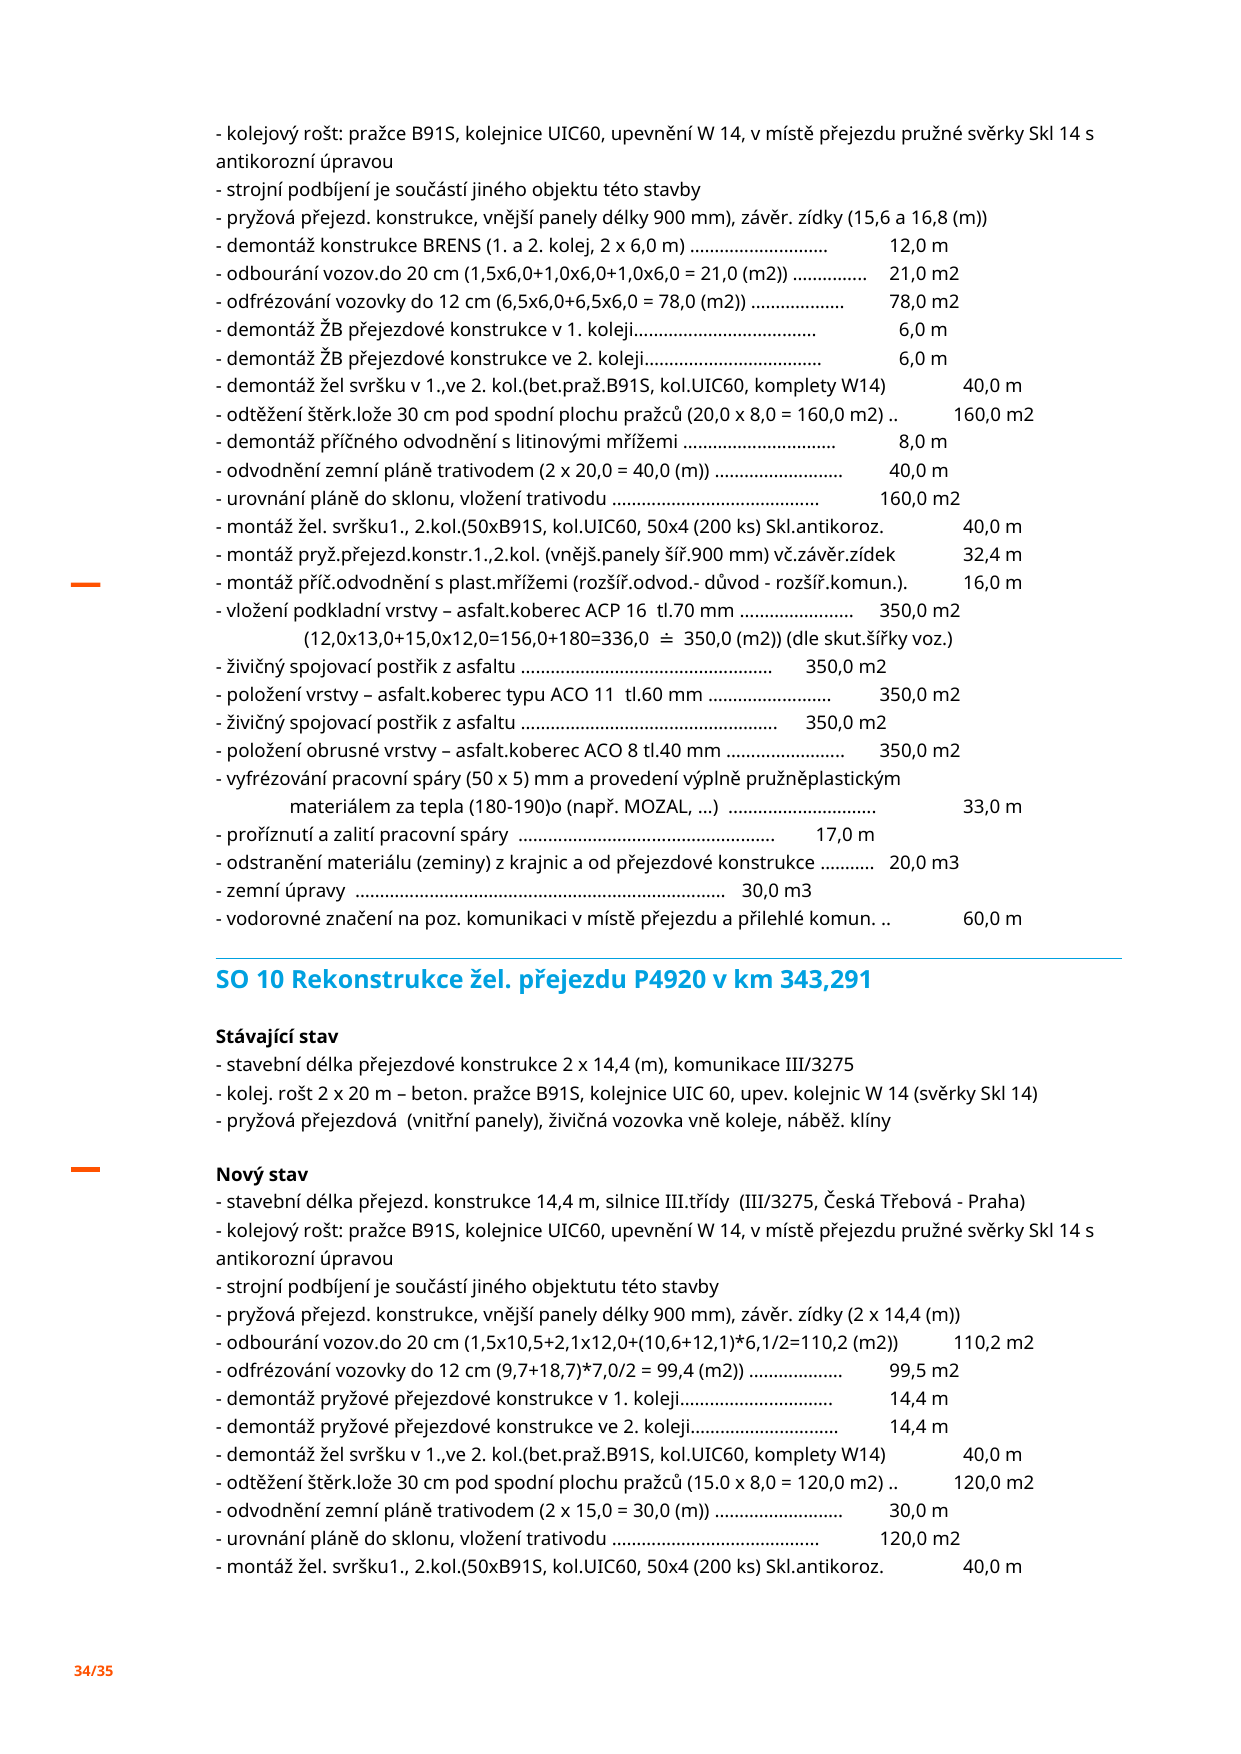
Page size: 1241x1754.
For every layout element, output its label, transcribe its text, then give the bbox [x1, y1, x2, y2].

text - živičný spojovací postřik z asfaltu ……………………………………………. 350,0 m2 [216, 709, 1122, 734]
text - montáž žel. svršku1., 2.kol.(50xB91S, kol.UIC60, 50x4 (200 ks) Skl.antikoroz. 40,0 m [216, 513, 1122, 538]
text - proříznutí a zalití pracovní spáry ……………………………………………. 17,0 m [216, 821, 1122, 847]
text - demontáž příčného odvodnění s litinovými mřížemi …………………………. 8,0 m [216, 429, 1122, 454]
text - stavební délka přejezdové konstrukce 2 x 14,4 (m), komunikace III/3275 [216, 1052, 1122, 1077]
text - demontáž žel svršku v 1.,ve 2. kol.(bet.praž.B91S, kol.UIC60, komplety W14) 40,0 m [216, 373, 1122, 398]
text - demontáž konstrukce BRENS (1. a 2. kolej, 2 x 6,0 m) ………………………. 12,0 m [216, 233, 1122, 258]
text - odfrézování vozovky do 12 cm (6,5x6,0+6,5x6,0 = 78,0 (m2)) ………………. 78,0 m2 [216, 289, 1122, 314]
text - odbourání vozov.do 20 cm (1,5x10,5+2,1x12,0+(10,6+12,1)*6,1/2=110,2 (m2)) 110,2 m2 [216, 1329, 1122, 1354]
text - strojní podbíjení je součástí jiného objektu této stavby [216, 177, 1122, 202]
text - urovnání pláně do sklonu, vložení trativodu …………………………………... 120,0 m2 [216, 1525, 1122, 1551]
text - odstranění materiálu (zeminy) z krajnic a od přejezdové konstrukce ……….. 20,0 m3 [216, 849, 1122, 875]
text - zemní úpravy ………………………………………………………………… 30,0 m3 [216, 877, 1122, 903]
text - montáž žel. svršku1., 2.kol.(50xB91S, kol.UIC60, 50x4 (200 ks) Skl.antikoroz. 40,0 m [216, 1553, 1122, 1579]
text - vodorovné značení na poz. komunikaci v místě přejezdu a přilehlé komun. .. 60,0 m [216, 905, 1122, 931]
text - demontáž ŽB přejezdové konstrukce ve 2. koleji……………………………… 6,0 m [216, 345, 1122, 370]
text - odtěžení štěrk.lože 30 cm pod spodní plochu pražců (20,0 x 8,0 = 160,0 m2) .. 160,0 m2 [216, 401, 1122, 426]
text - živičný spojovací postřik z asfaltu …………………………………………… 350,0 m2 [216, 653, 1122, 678]
text - odfrézování vozovky do 12 cm (9,7+18,7)*7,0/2 = 99,4 (m2)) ………………. 99,5 m2 [216, 1357, 1122, 1382]
text - kolejový rošt: pražce B91S, kolejnice UIC60, upevnění W 14, v místě přejezdu pružné svěrky Skl 14 s antikorozní úpravou [216, 1217, 1122, 1270]
text - demontáž pryžové přejezdové konstrukce ve 2. koleji………………………… 14,4 m [216, 1413, 1122, 1438]
text - pryžová přejezdová (vnitřní panely), živičná vozovka vně koleje, náběž. klíny [216, 1108, 1122, 1133]
text - urovnání pláně do sklonu, vložení trativodu …………………………………... 160,0 m2 [216, 485, 1122, 510]
text - odbourání vozov.do 20 cm (1,5x6,0+1,0x6,0+1,0x6,0 = 21,0 (m2)) …..…….... 21,0 m2 [216, 261, 1122, 286]
text - kolej. rošt 2 x 20 m – beton. pražce B91S, kolejnice UIC 60, upev. kolejnic W 14 (svěrky Skl 14) [216, 1080, 1122, 1105]
text - vyfrézování pracovní spáry (50 x 5) mm a provedení výplně pružněplastickým [216, 765, 1122, 791]
text - položení obrusné vrstvy – asfalt.koberec ACO 8 tl.40 mm …………………... 350,0 m2 [216, 737, 1122, 763]
subtitle SO 10 Rekonstrukce žel. přejezdu P4920 v km 343,291 [216, 959, 1122, 995]
text - montáž příč.odvodnění s plast.mřížemi (rozšíř.odvod.- důvod - rozšíř.komun.). 16,0 m [216, 569, 1122, 594]
text - demontáž ŽB přejezdové konstrukce v 1. koleji………………………………. 6,0 m [216, 317, 1122, 342]
text - montáž pryž.přejezd.konstr.1.,2.kol. (vnějš.panely šíř.900 mm) vč.závěr.zídek 32,4 m [216, 541, 1122, 566]
text - pryžová přejezd. konstrukce, vnější panely délky 900 mm), závěr. zídky (2 x 14,4 (m)) [216, 1301, 1122, 1326]
text (12,0x13,0+15,0x12,0=156,0+180=336,0 ≐ 350,0 (m2)) (dle skut.šířky voz.) [216, 625, 1122, 651]
subtitle Nový stav [216, 1161, 1122, 1186]
text - odtěžení štěrk.lože 30 cm pod spodní plochu pražců (15.0 x 8,0 = 120,0 m2) .. 120,0 m2 [216, 1469, 1122, 1494]
text - pryžová přejezd. konstrukce, vnější panely délky 900 mm), závěr. zídky (15,6 a 16,8 (m)) [216, 205, 1122, 230]
text - stavební délka přejezd. konstrukce 14,4 m, silnice III.třídy (III/3275, Česká Třebová - Praha) [216, 1189, 1122, 1214]
text - strojní podbíjení je součástí jiného objektutu této stavby [216, 1273, 1122, 1298]
text - demontáž žel svršku v 1.,ve 2. kol.(bet.praž.B91S, kol.UIC60, komplety W14) 40,0 m [216, 1441, 1122, 1467]
text - položení vrstvy – asfalt.koberec typu ACO 11 tl.60 mm ……………………. 350,0 m2 [216, 681, 1122, 707]
text - kolejový rošt: pražce B91S, kolejnice UIC60, upevnění W 14, v místě přejezdu pružné svěrky Skl 14 s antikorozní úpravou [216, 121, 1122, 174]
text - odvodnění zemní pláně trativodem (2 x 15,0 = 30,0 (m)) …………………….. 30,0 m [216, 1497, 1122, 1523]
subtitle Stávající stav [216, 1024, 1122, 1049]
text - odvodnění zemní pláně trativodem (2 x 20,0 = 40,0 (m)) …………………….. 40,0 m [216, 457, 1122, 482]
text materiálem za tepla (180-190)o (např. MOZAL, …) ..………………………. 33,0 m [216, 793, 1122, 819]
text - vložení podkladní vrstvy – asfalt.koberec ACP 16 tl.70 mm ……………........ 350,0 m2 [216, 597, 1122, 622]
text - demontáž pryžové přejezdové konstrukce v 1. koleji…………………………. 14,4 m [216, 1385, 1122, 1411]
